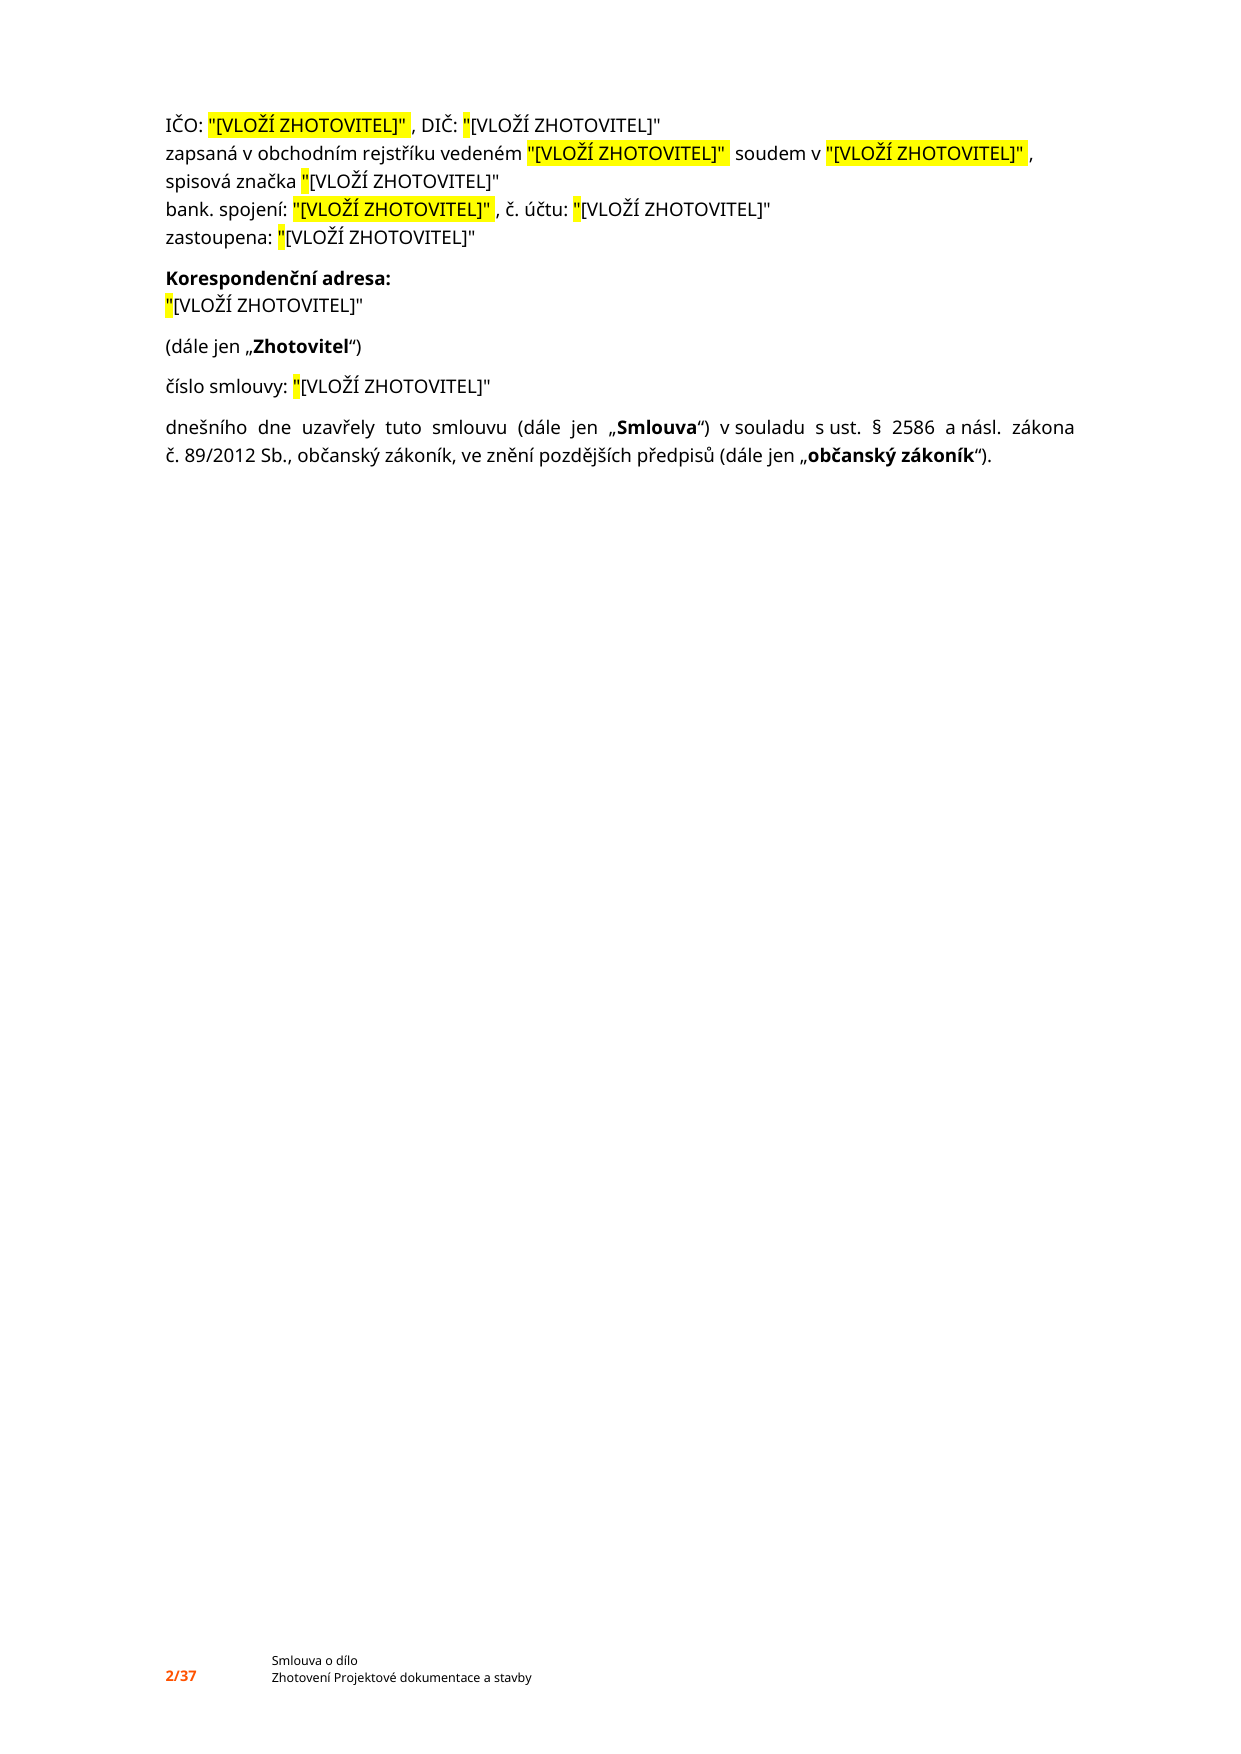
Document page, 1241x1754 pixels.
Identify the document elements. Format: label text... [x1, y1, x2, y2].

text zapsaná v obchodním rejstříku vedeném soudem v , [165, 140, 527, 166]
text IČO: , DIČ: [165, 112, 208, 138]
text spisová značka [309, 168, 1075, 194]
text zastoupena: [285, 224, 1075, 250]
text zastoupena: [165, 224, 278, 250]
text dnešního dne uzavřely tuto smlouvu (dále jen „Smlouva“) v souladu s ust. § 2586 a násl. zákona č. 89/2012 Sb., občanský zákoník, ve znění pozdějších předpisů (dále jen „občanský zákoník“). [165, 414, 1075, 468]
text spisová značka [165, 168, 301, 194]
text IČO: , DIČ: [470, 112, 1075, 138]
text bank. spojení: , č. účtu: [495, 196, 573, 222]
text Korespondenční adresa: [165, 265, 1075, 290]
text bank. spojení: , č. účtu: [165, 196, 293, 222]
text IČO: , DIČ: [411, 112, 463, 138]
text bank. spojení: , č. účtu: [581, 196, 1075, 222]
text (dále jen „Zhotovitel“) [165, 333, 1075, 359]
text číslo smlouvy: [165, 374, 293, 399]
text číslo smlouvy: [300, 374, 1075, 399]
